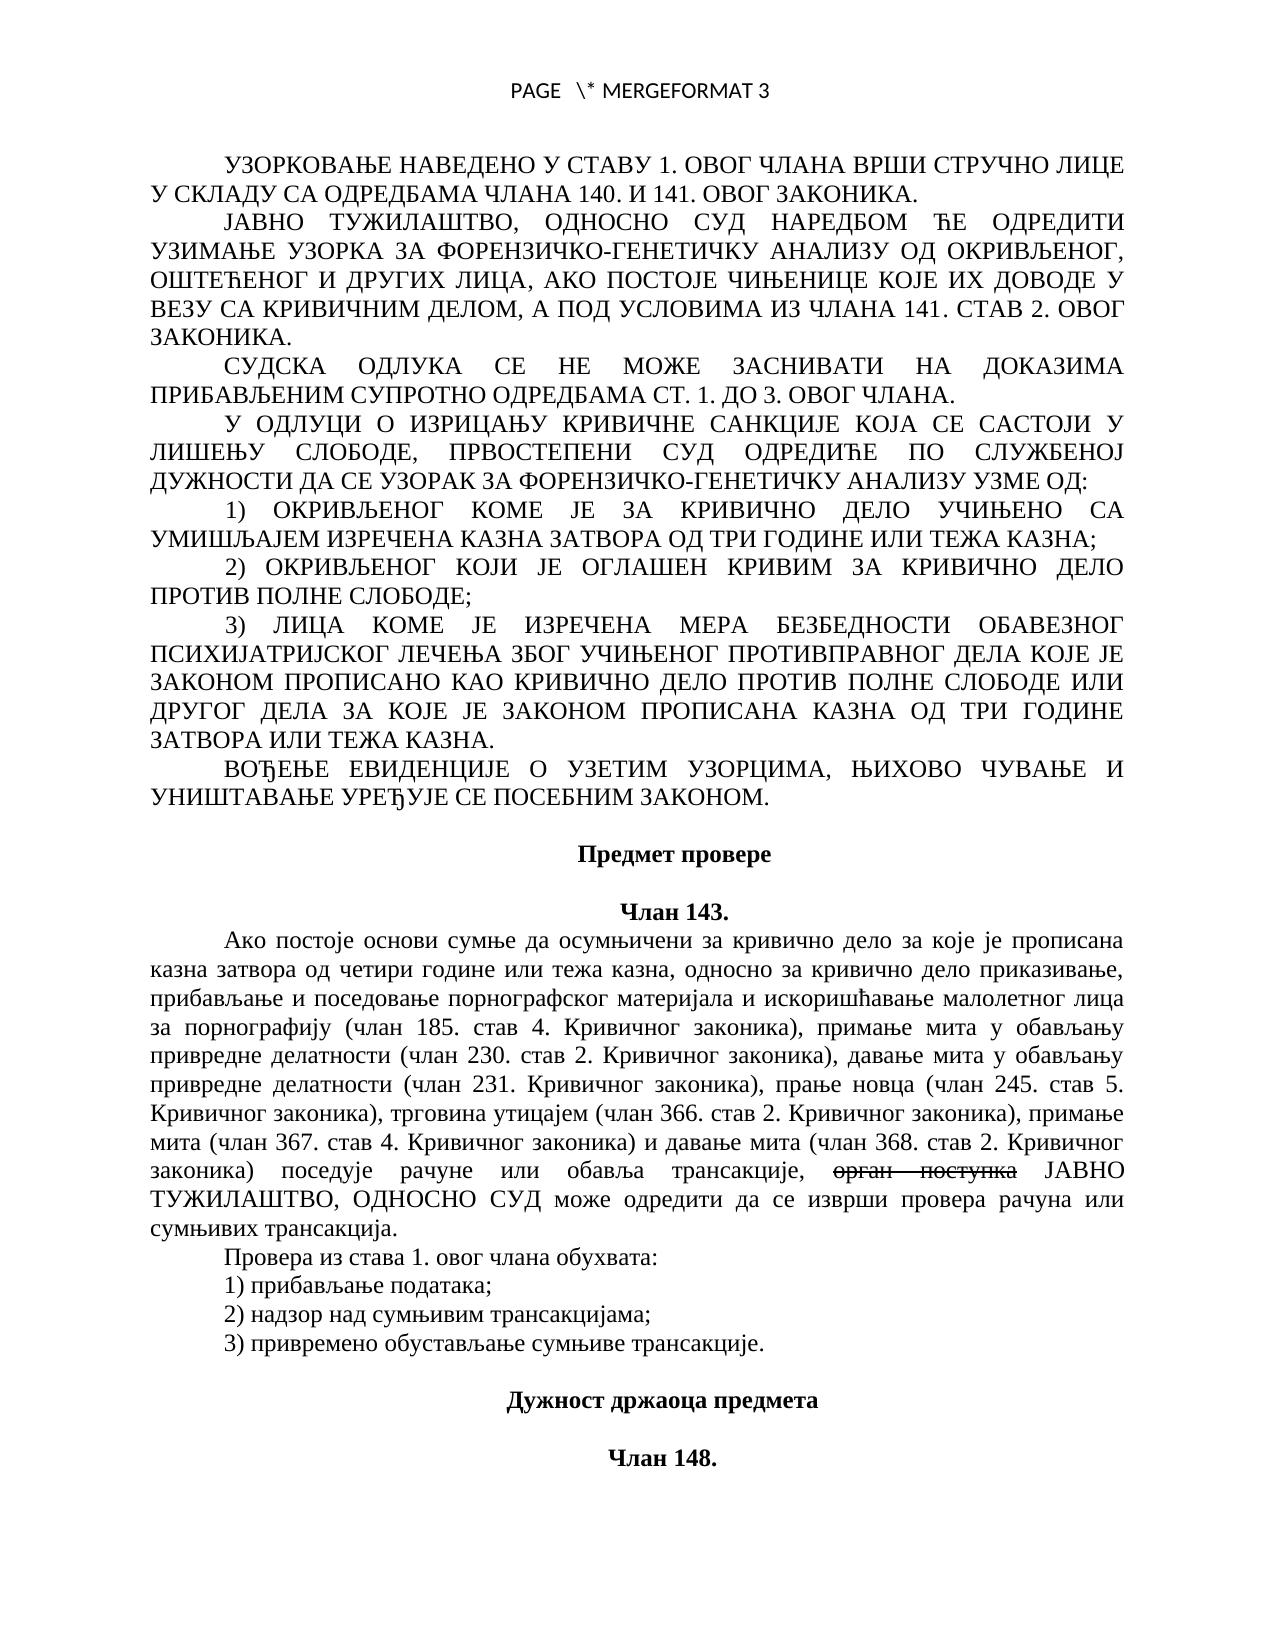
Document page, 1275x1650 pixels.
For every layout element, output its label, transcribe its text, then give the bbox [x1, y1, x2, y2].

text Ако постоје основи сумње да осумњичени за кривично дело за које је прописана казна затвора од четири године или тежа казна, односно за кривично дело приказивање, прибављање и поседовање порнографског материјала и искоришћавање малолетног лица за порнографију (члан 185. став 4. Кривичног законика), примање мита у обављању привредне делатности (члан 230. став 2. Кривичног законика), давање мита у обављању привредне делатности (члан 231. Кривичног законика), прање новца (члан 245. став 5. Кривичног законика), трговина утицајем (члан 366. став 2. Кривичног законика), примање мита (члан 367. став 4. Кривичног законика) и давање мита (члан 368. став 2. Кривичног законика) поседује рачуне или обавља трансакције, орган поступка ЈАВНО ТУЖИЛАШТВО, ОДНОСНО СУД може одредити да се изврши провера рачуна или сумњивих трансакција. [150, 926, 1125, 1242]
text 2) ОКРИВЉЕНОГ КОЈИ ЈЕ ОГЛАШЕН КРИВИМ ЗА КРИВИЧНО ДЕЛО ПРОТИВ ПОЛНЕ СЛОБОДЕ; [150, 552, 1125, 610]
text У ОДЛУЦИ О ИЗРИЦАЊУ КРИВИЧНЕ САНКЦИЈЕ КОЈА СЕ САСТОЈИ У ЛИШЕЊУ СЛОБОДЕ, ПРВОСТЕПЕНИ СУД ОДРЕДИЋЕ ПО СЛУЖБЕНОЈ ДУЖНОСТИ ДА СЕ УЗОРАК ЗА ФОРЕНЗИЧКО-ГЕНЕТИЧКУ АНАЛИЗУ УЗМЕ ОД: [150, 409, 1125, 495]
text 2) надзор над сумњивим трансакцијама; [150, 1299, 1125, 1328]
text Дужност држаоца предмета [150, 1386, 1125, 1414]
text Предмет провере [150, 839, 1125, 868]
text УЗОРКОВАЊЕ НАВЕДЕНО У СТАВУ 1. ОВОГ ЧЛАНА ВРШИ СТРУЧНО ЛИЦЕ У СКЛАДУ СА ОДРЕДБАМА ЧЛАНА 140. И 141. ОВОГ ЗАКОНИКА. [150, 150, 1125, 207]
text ВОЂЕЊЕ ЕВИДЕНЦИЈЕ О УЗЕТИМ УЗОРЦИМА, ЊИХОВО ЧУВАЊЕ И УНИШТАВАЊЕ УРЕЂУЈЕ СЕ ПОСЕБНИМ ЗАКОНОМ. [150, 754, 1125, 811]
text СУДСКА ОДЛУКА СЕ НЕ МОЖЕ ЗАСНИВАТИ НА ДОКАЗИМА ПРИБАВЉЕНИМ СУПРОТНО ОДРЕДБАМА СТ. 1. ДО 3. ОВОГ ЧЛАНА. [150, 351, 1125, 409]
text 3) ЛИЦА КОМЕ ЈЕ ИЗРЕЧЕНА МЕРА БЕЗБЕДНОСТИ ОБАВЕЗНОГ ПСИХИЈАТРИЈСКОГ ЛЕЧЕЊА ЗБОГ УЧИЊЕНОГ ПРОТИВПРАВНОГ ДЕЛА КОЈЕ ЈЕ ЗАКОНОМ ПРОПИСАНО КАО КРИВИЧНО ДЕЛО ПРОТИВ ПОЛНЕ СЛОБОДЕ ИЛИ ДРУГОГ ДЕЛА ЗА КОЈЕ ЈЕ ЗАКОНОМ ПРОПИСАНА КАЗНА ОД ТРИ ГОДИНЕ ЗАТВОРА ИЛИ ТЕЖА КАЗНА. [150, 610, 1125, 754]
text 3) привремено обустављање сумњиве трансакције. [150, 1328, 1125, 1357]
text 1) ОКРИВЉЕНОГ КОМЕ ЈЕ ЗА КРИВИЧНО ДЕЛО УЧИЊЕНО СА УМИШЉАЈЕМ ИЗРЕЧЕНА КАЗНА ЗАТВОРА ОД ТРИ ГОДИНЕ ИЛИ ТЕЖА КАЗНА; [150, 495, 1125, 552]
text ЈАВНО ТУЖИЛАШТВО, ОДНОСНО СУД НАРЕДБОМ ЋЕ ОДРЕДИТИ УЗИМАЊЕ УЗОРКА ЗА ФОРЕНЗИЧКО-ГЕНЕТИЧКУ АНАЛИЗУ ОД ОКРИВЉЕНОГ, ОШТЕЋЕНОГ И ДРУГИХ ЛИЦА, АКО ПОСТОЈЕ ЧИЊЕНИЦЕ КОЈЕ ИХ ДОВОДЕ У ВЕЗУ СА КРИВИЧНИМ ДЕЛОМ, А ПОД УСЛОВИМА ИЗ ЧЛАНА 141. СТАВ 2. ОВОГ ЗАКОНИКА. [150, 207, 1125, 351]
text Члан 143. [150, 897, 1125, 926]
text 1) прибављање података; [150, 1271, 1125, 1299]
text Члан 148. [150, 1443, 1125, 1472]
text Провера из става 1. овог члана обухвата: [150, 1242, 1125, 1271]
